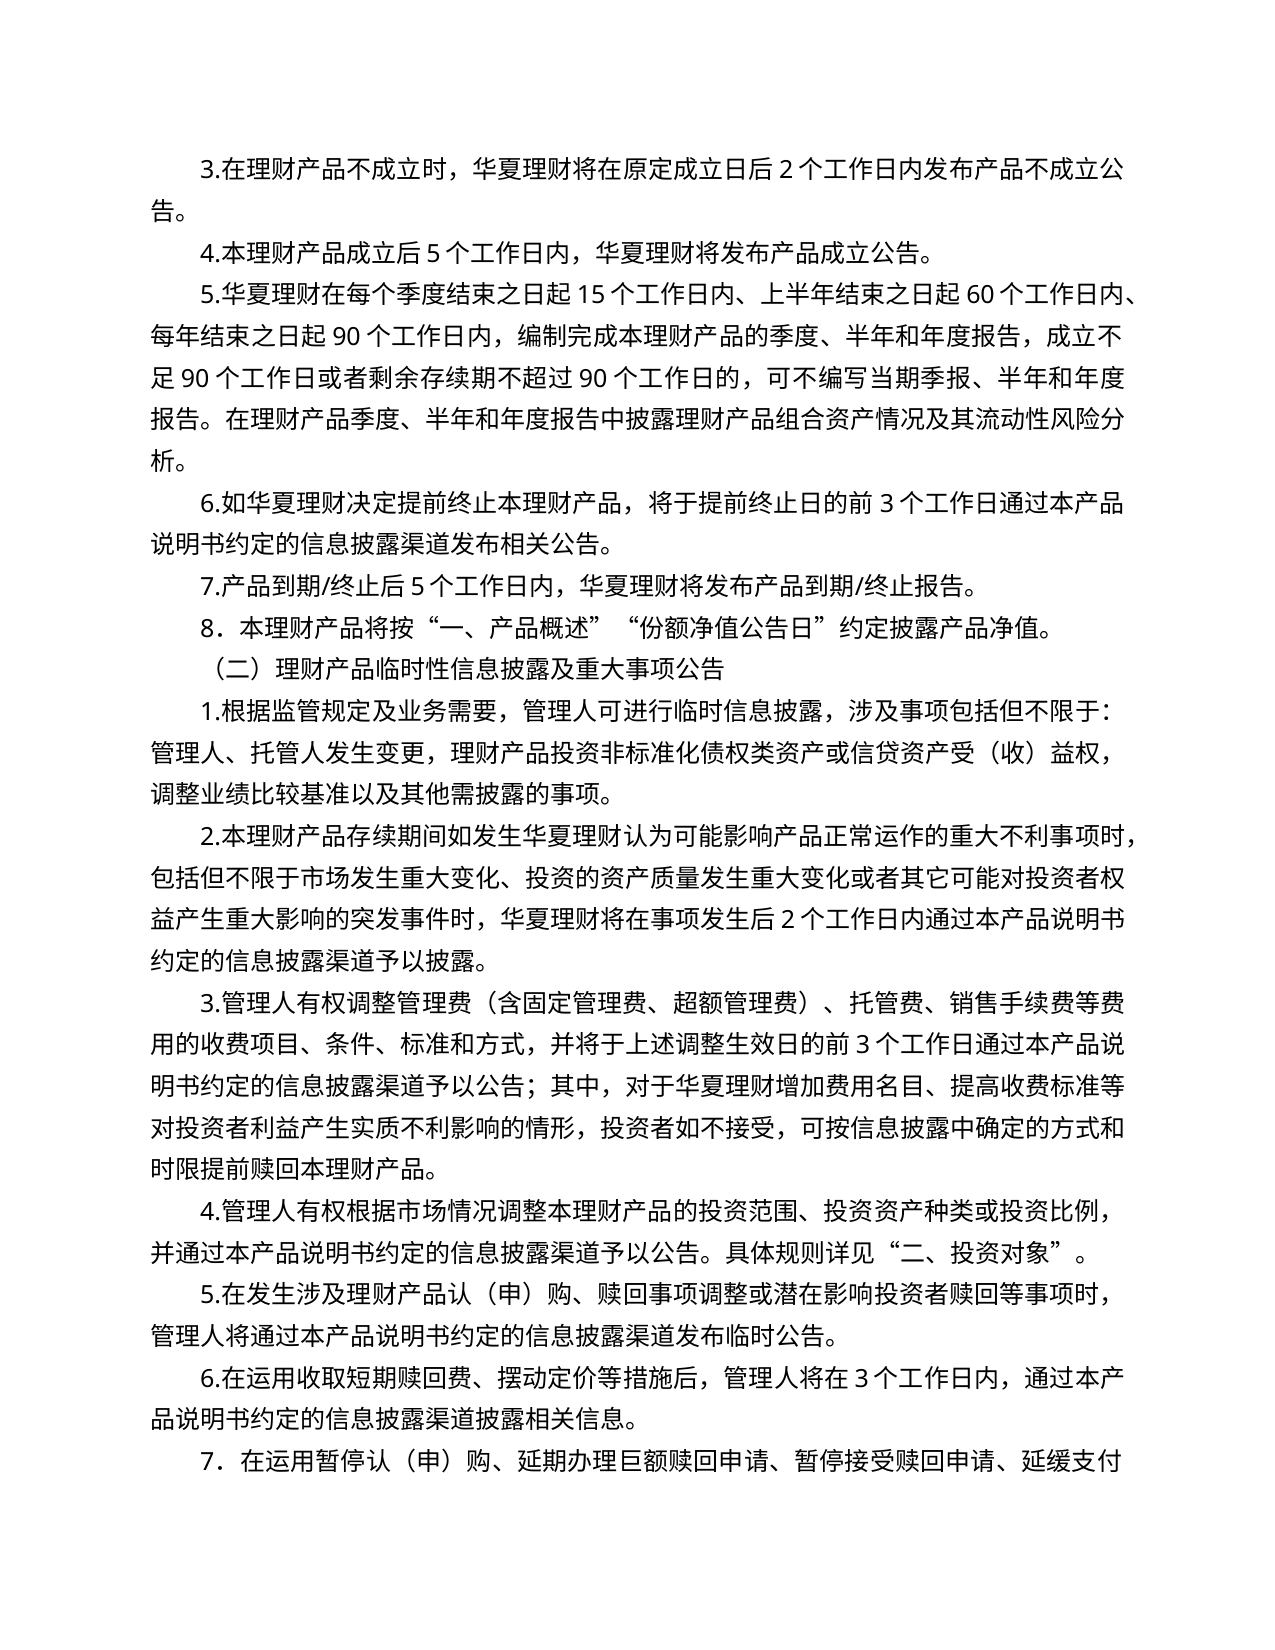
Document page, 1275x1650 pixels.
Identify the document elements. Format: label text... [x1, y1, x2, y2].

text 3.在理财产品不成立时，华夏理财将在原定成立日后2个工作日内发布产品不成立公告。 [150, 150, 1125, 228]
text 4.管理人有权根据市场情况调整本理财产品的投资范围、投资资产种类或投资比例，并通过本产品说明书约定的信息披露渠道予以公告。具体规则详见“二、投资对象”。 [150, 1192, 1125, 1269]
text 6.如华夏理财决定提前终止本理财产品，将于提前终止日的前3个工作日通过本产品说明书约定的信息披露渠道发布相关公告。 [150, 483, 1125, 561]
text 2.本理财产品存续期间如发生华夏理财认为可能影响产品正常运作的重大不利事项时，包括但不限于市场发生重大变化、投资的资产质量发生重大变化或者其它可能对投资者权益产生重大影响的突发事件时，华夏理财将在事项发生后2个工作日内通过本产品说明书约定的信息披露渠道予以披露。 [150, 817, 1125, 978]
text 7.产品到期/终止后5个工作日内，华夏理财将发布产品到期/终止报告。 [150, 567, 1125, 603]
text 3.管理人有权调整管理费（含固定管理费、超额管理费）、托管费、销售手续费等费用的收费项目、条件、标准和方式，并将于上述调整生效日的前3个工作日通过本产品说明书约定的信息披露渠道予以公告；其中，对于华夏理财增加费用名目、提高收费标准等对投资者利益产生实质不利影响的情形，投资者如不接受，可按信息披露中确定的方式和时限提前赎回本理财产品。 [150, 983, 1125, 1186]
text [150, 1442, 1125, 1478]
text 8．本理财产品将按“一、产品概述”“份额净值公告日”约定披露产品净值。 [150, 608, 1125, 644]
text 5.华夏理财在每个季度结束之日起15个工作日内、上半年结束之日起60个工作日内、每年结束之日起90个工作日内，编制完成本理财产品的季度、半年和年度报告，成立不足90个工作日或者剩余存续期不超过90个工作日的，可不编写当期季报、半年和年度报告。在理财产品季度、半年和年度报告中披露理财产品组合资产情况及其流动性风险分析。 [150, 275, 1125, 478]
text （二）理财产品临时性信息披露及重大事项公告 [150, 650, 1125, 686]
text 1.根据监管规定及业务需要，管理人可进行临时信息披露，涉及事项包括但不限于：管理人、托管人发生变更，理财产品投资非标准化债权类资产或信贷资产受（收）益权，调整业绩比较基准以及其他需披露的事项。 [150, 692, 1125, 811]
text 6.在运用收取短期赎回费、摆动定价等措施后，管理人将在3个工作日内，通过本产品说明书约定的信息披露渠道披露相关信息。 [150, 1358, 1125, 1436]
text 5.在发生涉及理财产品认（申）购、赎回事项调整或潜在影响投资者赎回等事项时，管理人将通过本产品说明书约定的信息披露渠道发布临时公告。 [150, 1275, 1125, 1353]
text 4.本理财产品成立后5个工作日内，华夏理财将发布产品成立公告。 [150, 233, 1125, 269]
